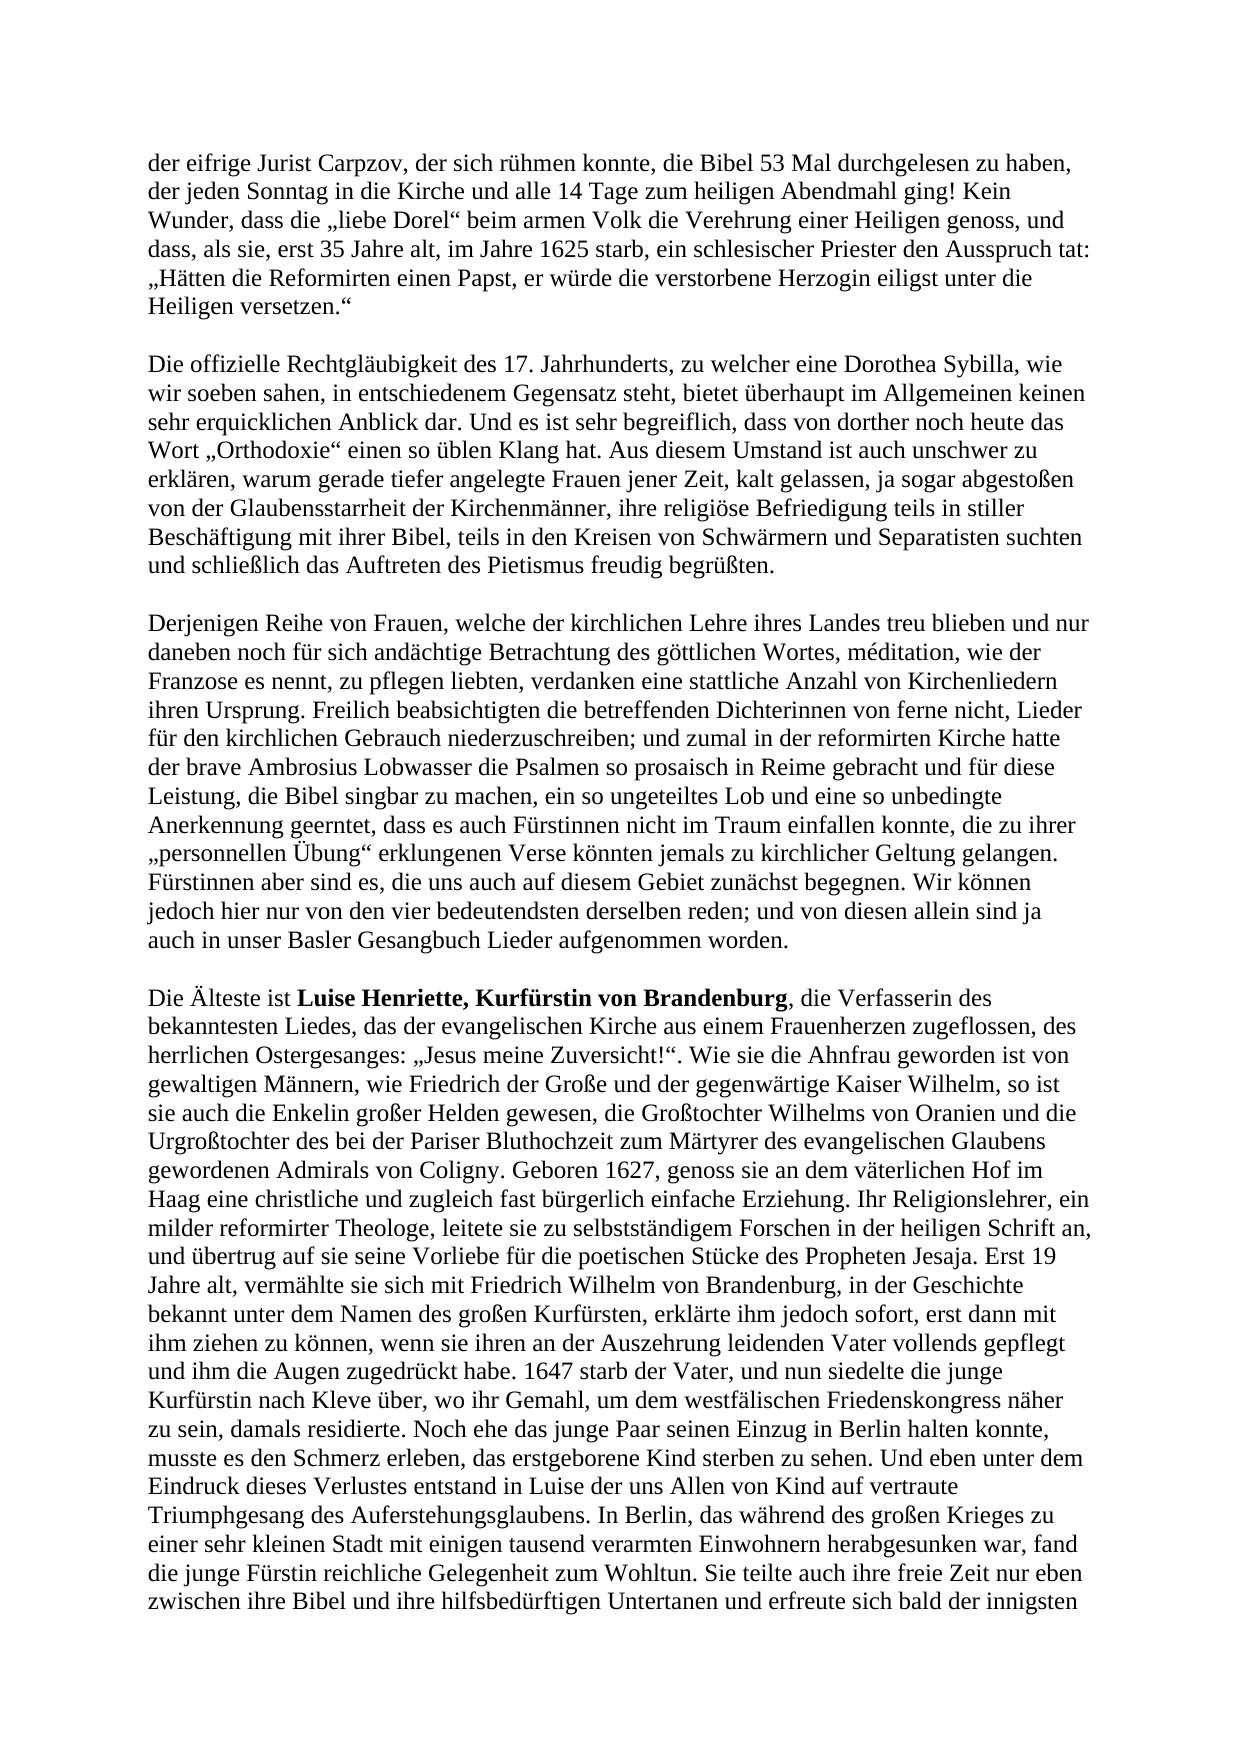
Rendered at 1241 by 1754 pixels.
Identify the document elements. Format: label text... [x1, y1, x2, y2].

text Die offizielle Rechtgläubigkeit des 17. Jahrhunderts, zu welcher eine Dorothea Sybilla, wie wir soeben sahen, in entschiedenem Gegensatz steht, bietet überhaupt im Allgemeinen keinen sehr erquicklichen Anblick dar. Und es ist sehr begreiflich, dass von dorther noch heute das Wort „Orthodoxie“ einen so üblen Klang hat. Aus diesem Umstand ist auch unschwer zu erklären, warum gerade tiefer angelegte Frauen jener Zeit, kalt gelassen, ja sogar abgestoßen von der Glaubensstarrheit der Kirchenmänner, ihre religiöse Befriedigung teils in stiller Beschäftigung mit ihrer Bibel, teils in den Kreisen von Schwärmern und Separatisten suchten und schließlich das Auftreten des Pietismus freudig begrüßten. [148, 349, 1093, 579]
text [148, 148, 1093, 320]
text Derjenigen Reihe von Frauen, welche der kirchlichen Lehre ihres Landes treu blieben und nur daneben noch für sich andächtige Betrachtung des göttlichen Wortes, méditation, wie der Franzose es nennt, zu pflegen liebten, verdanken eine stattliche Anzahl von Kirchenliedern ihren Ursprung. Freilich beabsichtigten die betreffenden Dichterinnen von ferne nicht, Lieder für den kirchlichen Gebrauch niederzuschreiben; und zumal in der reformirten Kirche hatte der brave Ambrosius Lobwasser die Psalmen so prosaisch in Reime gebracht und für diese Leistung, die Bibel singbar zu machen, ein so ungeteiltes Lob und eine so unbedingte Anerkennung geerntet, dass es auch Fürstinnen nicht im Traum einfallen konnte, die zu ihrer „personnellen Übung“ erklungenen Verse könnten jemals zu kirchlicher Geltung gelangen. Fürstinnen aber sind es, die uns auch auf diesem Gebiet zunächst begegnen. Wir können jedoch hier nur von den vier bedeutendsten derselben reden; und von diesen allein sind ja auch in unser Basler Gesangbuch Lieder aufgenommen worden. [148, 608, 1093, 953]
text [148, 983, 1093, 1615]
